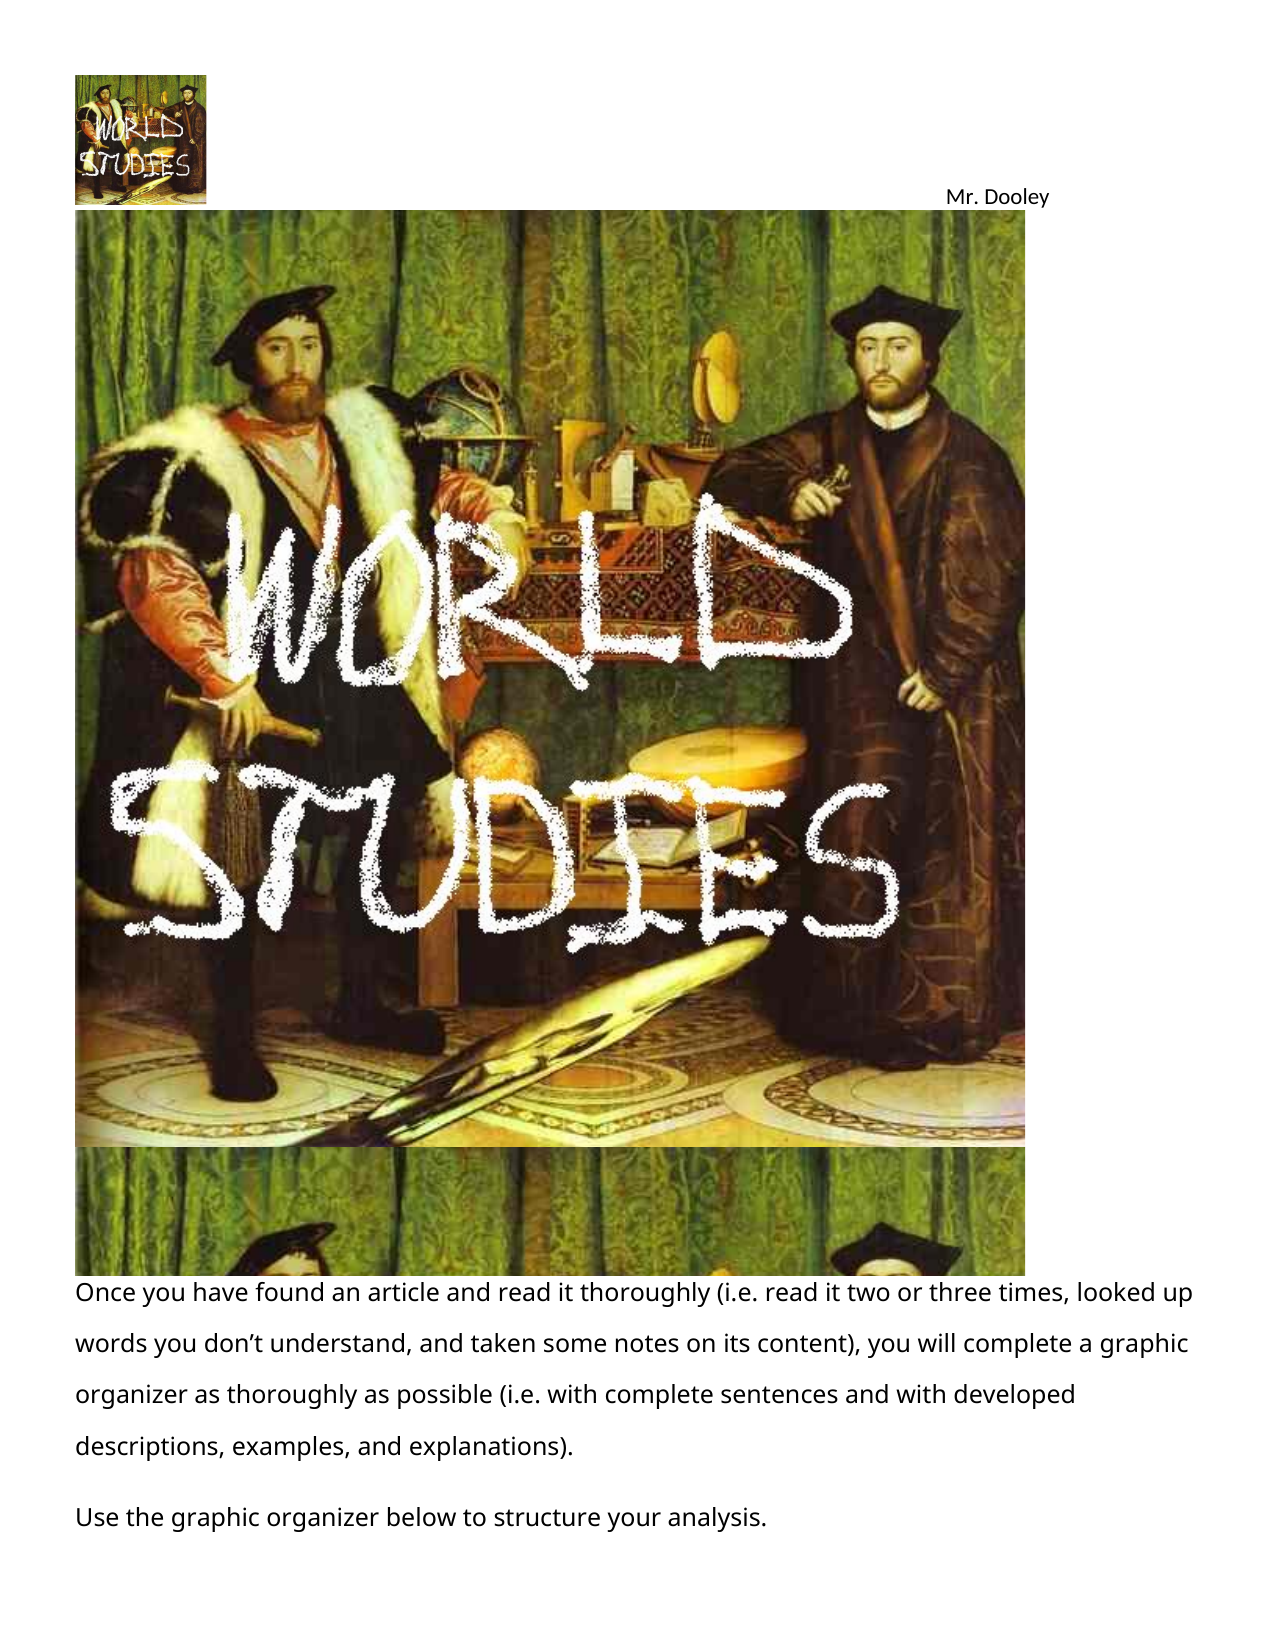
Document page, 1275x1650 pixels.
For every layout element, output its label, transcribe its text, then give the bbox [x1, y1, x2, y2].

picture [75, 210, 1025, 1276]
text Use the graphic organizer below to structure your analysis. [75, 1500, 1200, 1534]
picture [75, 75, 207, 205]
text Once you have found an article and read it thoroughly (i.e. read it two or three times, looked up words you don’t understand, and taken some notes on its content), you will complete a graphic organizer as thoroughly as possible (i.e. with complete sentences and with developed descriptions, examples, and explanations). [75, 1275, 1200, 1462]
